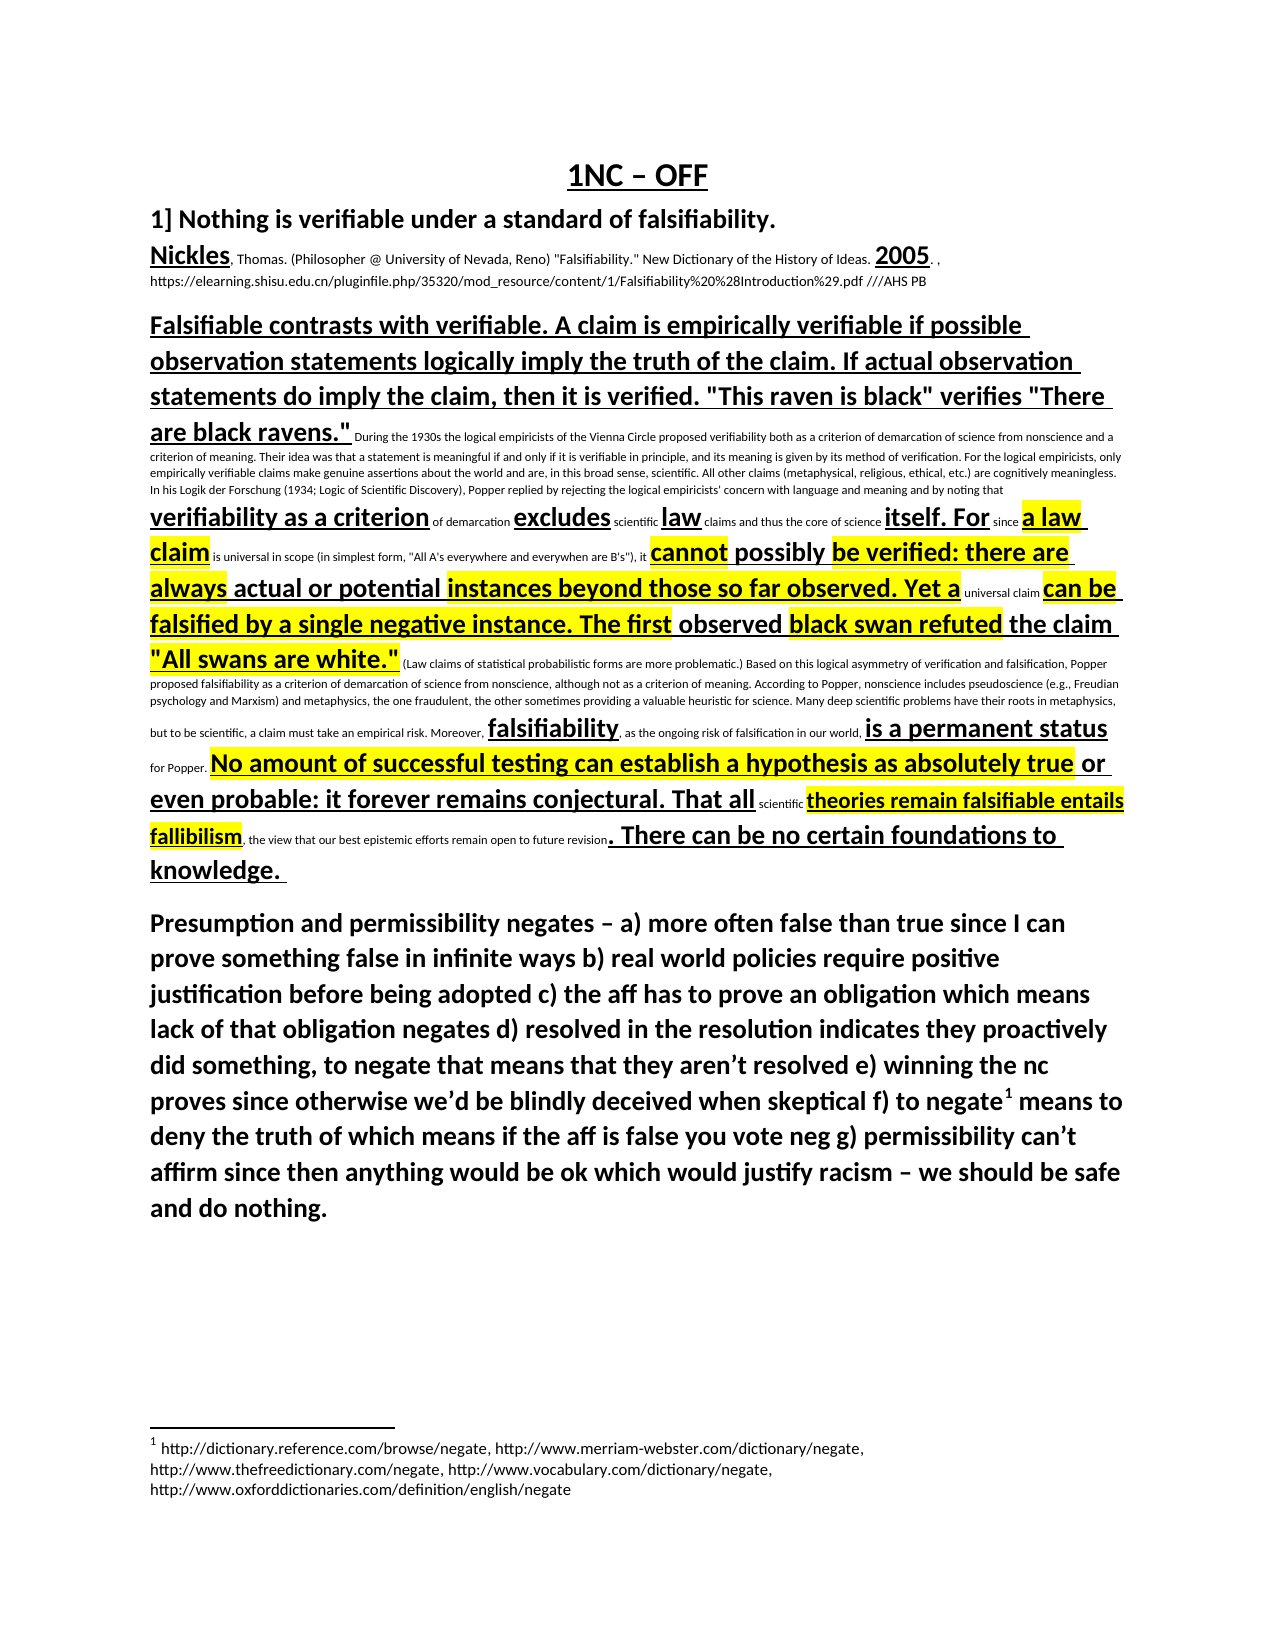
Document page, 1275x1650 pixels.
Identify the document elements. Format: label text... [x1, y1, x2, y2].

text Falsifiable contrasts with verifiable. A claim is empirically verifiable if possible observation statements logically imply the truth of the claim. If actual observation statements do imply the claim, then it is verified. "This raven is black" verifies "There are black ravens." During the 1930s the logical empiricists of the Vienna Circle proposed verifiability both as a criterion of demarcation of science from nonscience and a criterion of meaning. Their idea was that a statement is meaningful if and only if it is verifiable in principle, and its meaning is given by its method of verification. For the logical empiricists, only empirically verifiable claims make genuine assertions about the world and are, in this broad sense, scientific. All other claims (metaphysical, religious, ethical, etc.) are cognitively meaningless. In his Logik der Forschung (1934; Logic of Scientific Discovery), Popper replied by rejecting the logical empiricists' concern with language and meaning and by noting that verifiability as a criterion of demarcation excludes scientific law claims and thus the core of science itself. For since a law claim is universal in scope (in simplest form, "All A's everywhere and everywhen are B's"), it cannot possibly be verified: there are always actual or potential instances beyond those so far observed. Yet a universal claim can be falsified by a single negative instance. The first observed black swan refuted the claim "All swans are white." (Law claims of statistical probabilistic forms are more problematic.) Based on this logical asymmetry of verification and falsification, Popper proposed falsifiability as a criterion of demarcation of science from nonscience, although not as a criterion of meaning. According to Popper, nonscience includes pseudoscience (e.g., Freudian psychology and Marxism) and metaphysics, the one fraudulent, the other sometimes providing a valuable heuristic for science. Many deep scientific problems have their roots in metaphysics, but to be scientific, a claim must take an empirical risk. Moreover, falsifiability, as the ongoing risk of falsification in our world, is a permanent status for Popper. No amount of successful testing can establish a hypothesis as absolutely true or even probable: it forever remains conjectural. That all scientific theories remain falsifiable entails fallibilism, the view that our best epistemic efforts remain open to future revision. There can be no certain foundations to knowledge. [150, 308, 1125, 887]
subtitle 1] Nothing is verifiable under a standard of falsifiability. [150, 202, 1125, 235]
subtitle Presumption and permissibility negates – a) more often false than true since I can prove something false in infinite ways b) real world policies require positive justification before being adopted c) the aff has to prove an obligation which means lack of that obligation negates d) resolved in the resolution indicates they proactively did something, to negate that means that they aren’t resolved e) winning the nc proves since otherwise we’d be blindly deceived when skeptical f) to negate means to deny the truth of which means if the aff is false you vote neg g) permissibility can’t affirm since then anything would be ok which would justify racism – we should be safe and do nothing. [150, 906, 1125, 1224]
text Nickles, Thomas. (Philosopher @ University of Nevada, Reno) "Falsifiability." New Dictionary of the History of Ideas. 2005. , https://elearning.shisu.edu.cn/pluginfile.php/35320/mod_resource/content/1/Falsifiability%20%28Introduction%29.pdf ///AHS PB [150, 238, 1125, 290]
subtitle 1NC – OFF [150, 154, 1125, 195]
